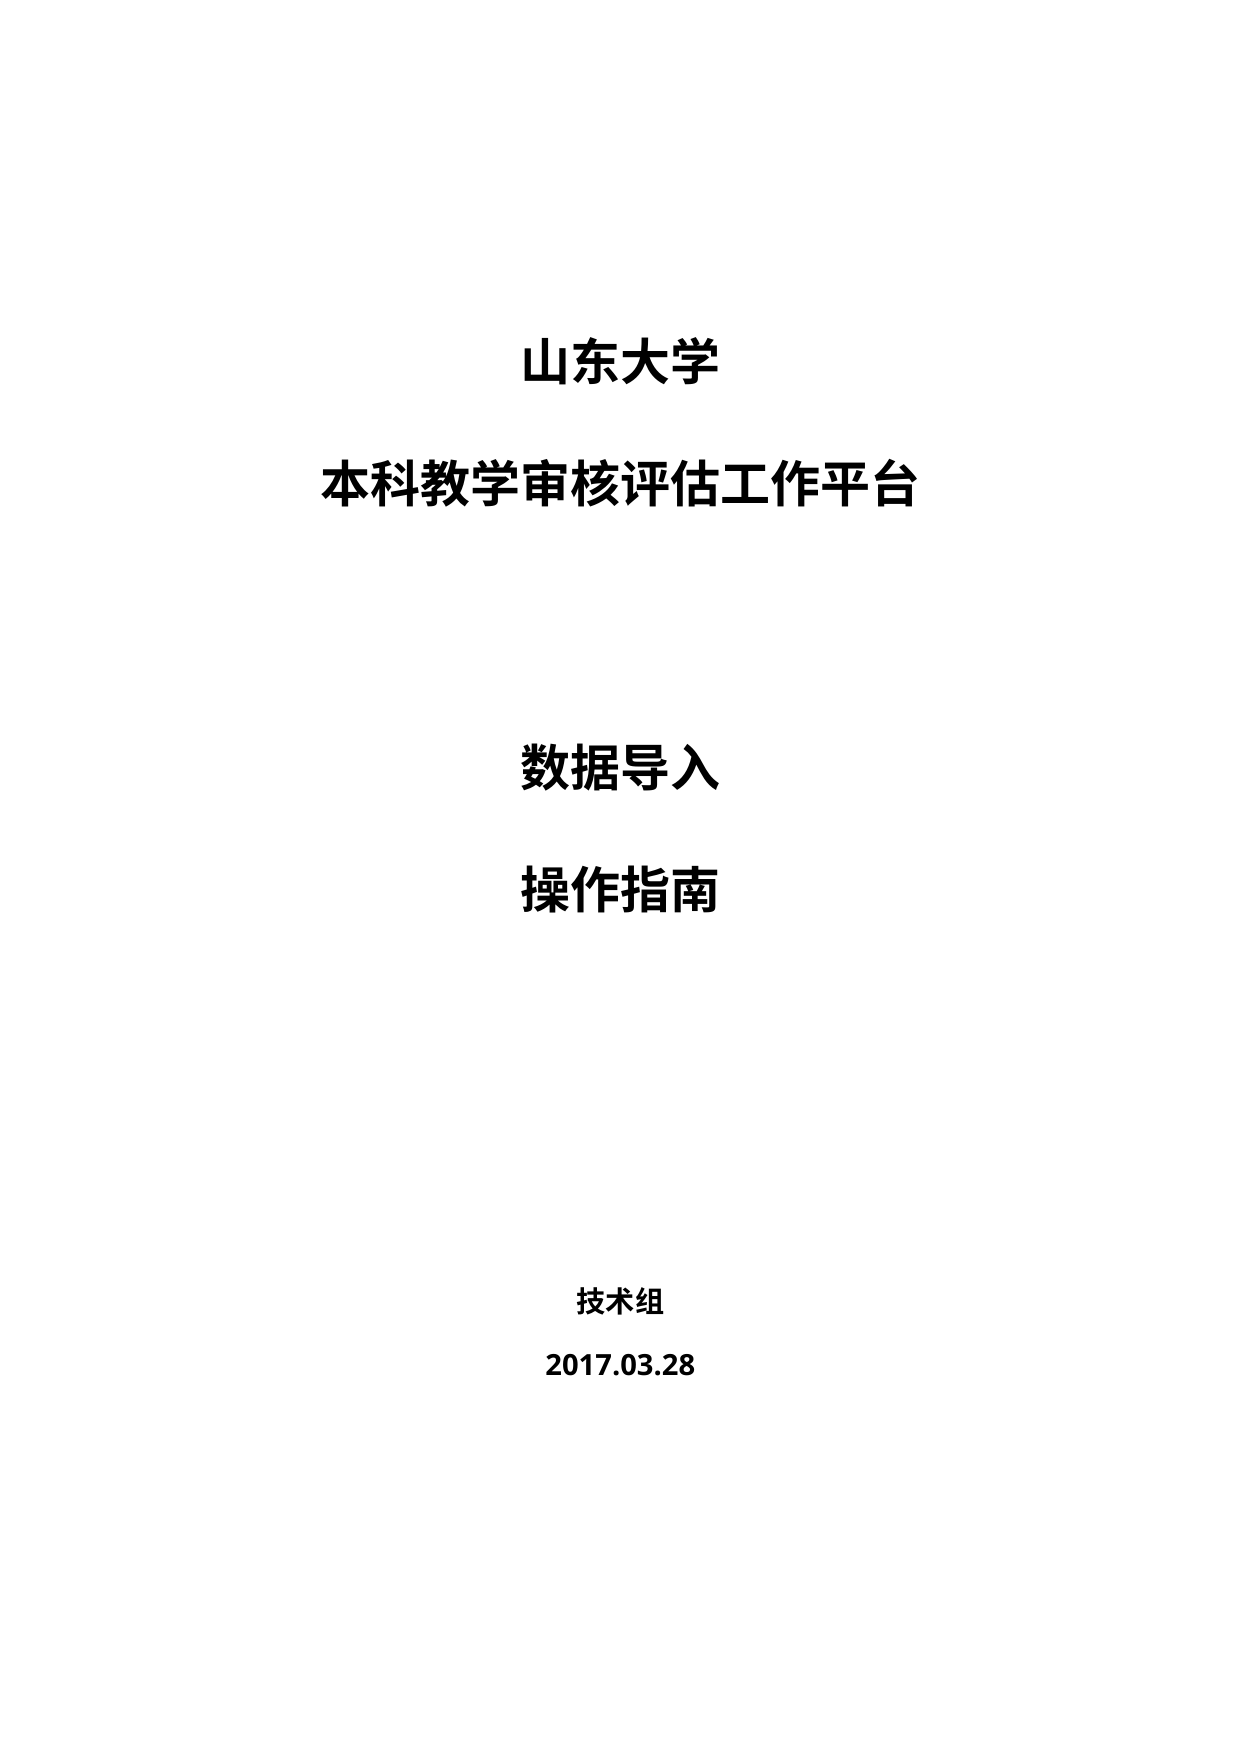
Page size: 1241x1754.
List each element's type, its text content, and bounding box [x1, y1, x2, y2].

text 技术组 [187, 1267, 1053, 1332]
title 操作指南 [187, 838, 1053, 936]
text 2017.03.28 [187, 1332, 1053, 1397]
title 本科教学审核评估工作平台 [187, 432, 1053, 529]
title 山东大学 [187, 309, 1053, 407]
title 数据导入 [187, 716, 1053, 813]
